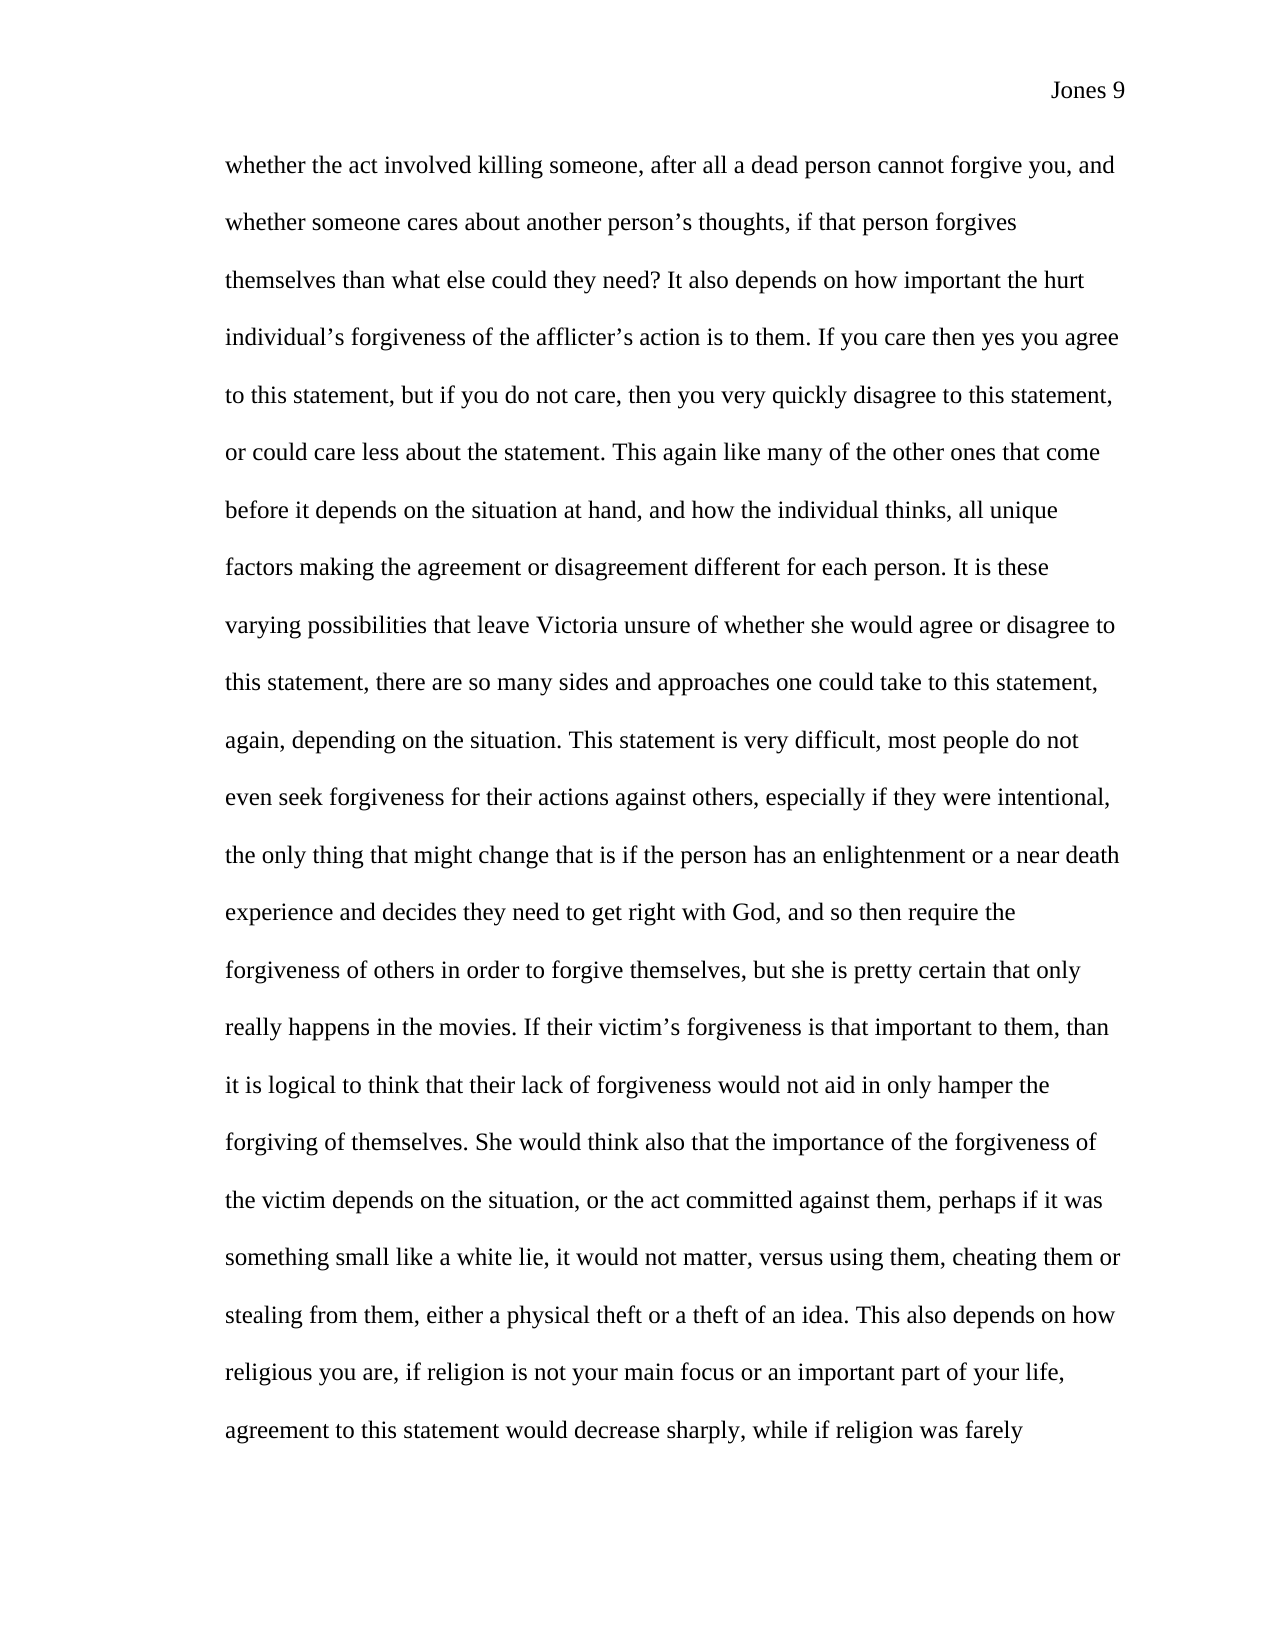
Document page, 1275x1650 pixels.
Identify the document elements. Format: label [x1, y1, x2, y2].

list [187, 150, 1125, 1444]
